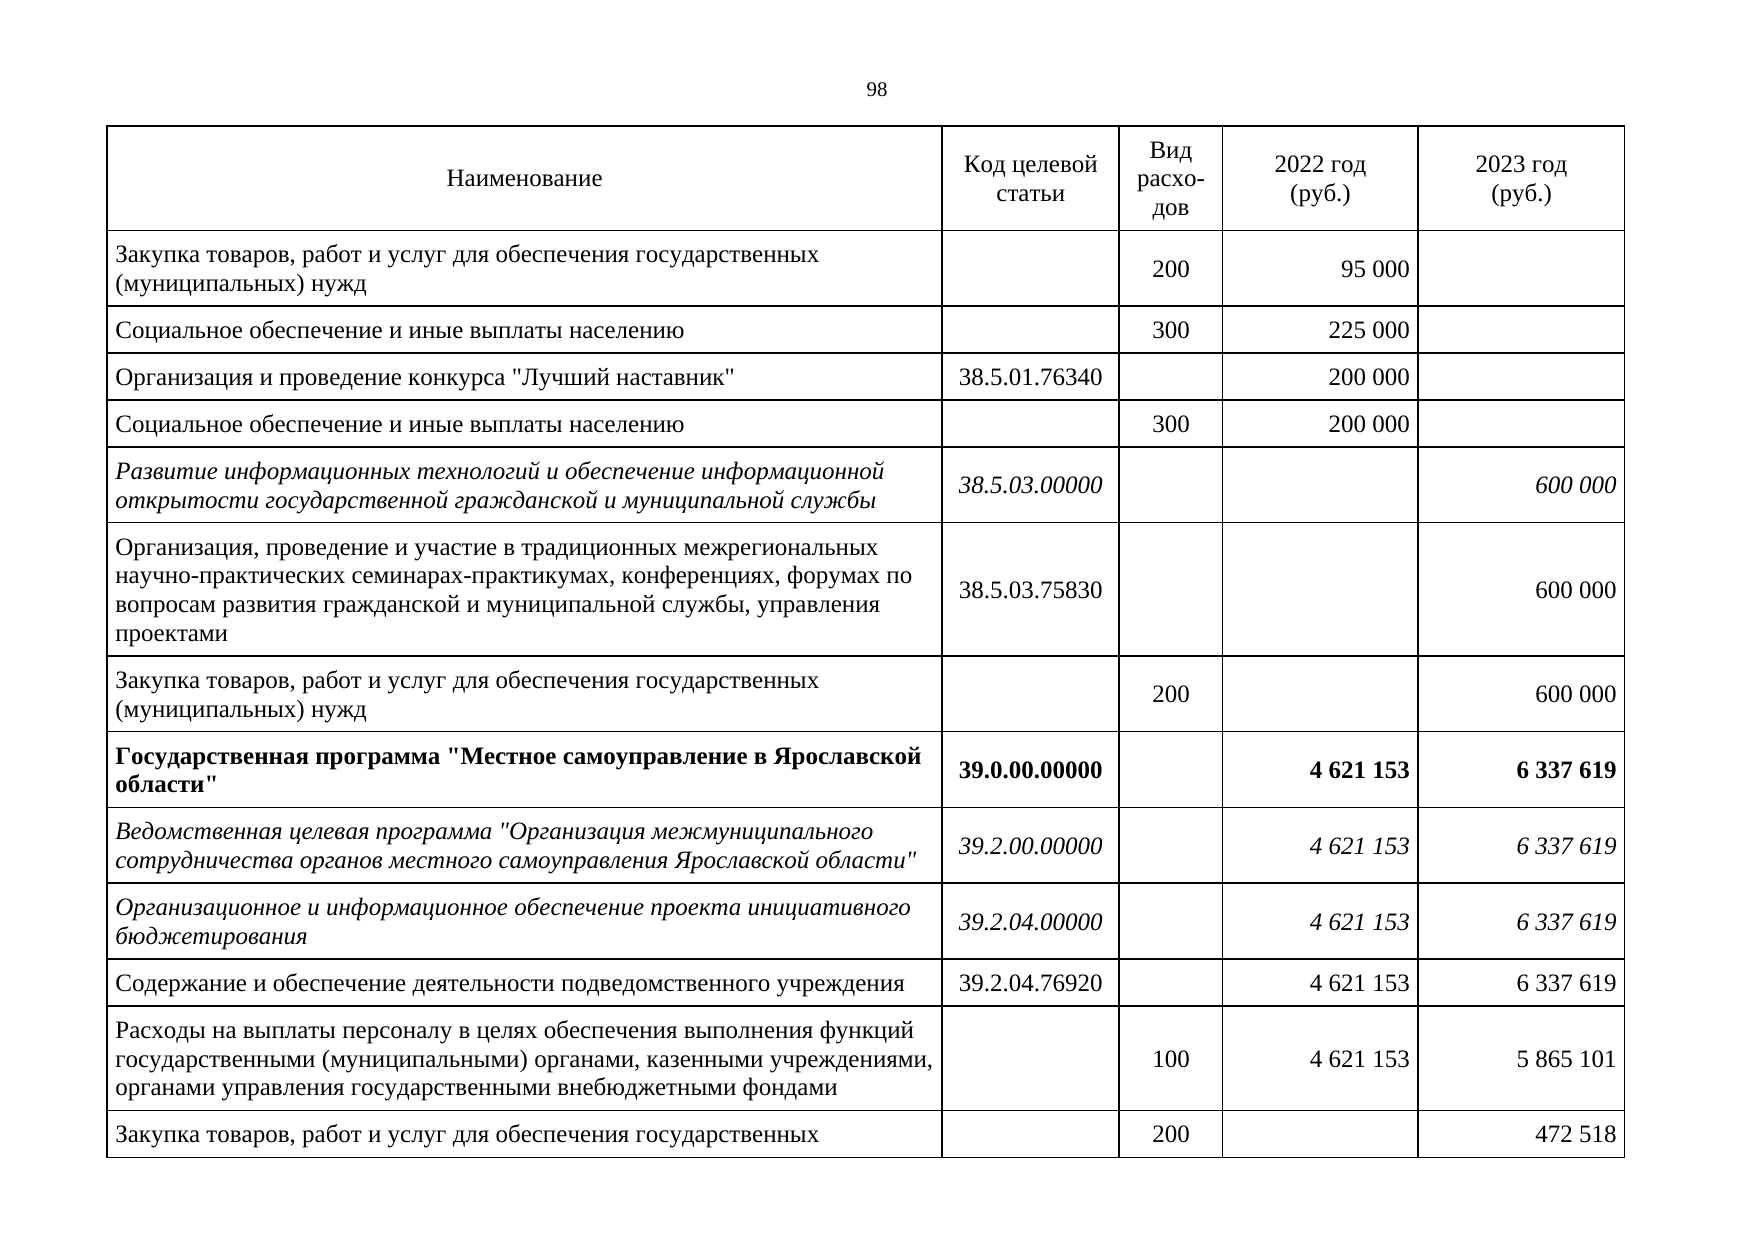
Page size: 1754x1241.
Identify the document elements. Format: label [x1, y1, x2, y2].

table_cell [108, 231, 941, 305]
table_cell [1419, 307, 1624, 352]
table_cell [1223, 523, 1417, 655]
table_header [1419, 127, 1624, 229]
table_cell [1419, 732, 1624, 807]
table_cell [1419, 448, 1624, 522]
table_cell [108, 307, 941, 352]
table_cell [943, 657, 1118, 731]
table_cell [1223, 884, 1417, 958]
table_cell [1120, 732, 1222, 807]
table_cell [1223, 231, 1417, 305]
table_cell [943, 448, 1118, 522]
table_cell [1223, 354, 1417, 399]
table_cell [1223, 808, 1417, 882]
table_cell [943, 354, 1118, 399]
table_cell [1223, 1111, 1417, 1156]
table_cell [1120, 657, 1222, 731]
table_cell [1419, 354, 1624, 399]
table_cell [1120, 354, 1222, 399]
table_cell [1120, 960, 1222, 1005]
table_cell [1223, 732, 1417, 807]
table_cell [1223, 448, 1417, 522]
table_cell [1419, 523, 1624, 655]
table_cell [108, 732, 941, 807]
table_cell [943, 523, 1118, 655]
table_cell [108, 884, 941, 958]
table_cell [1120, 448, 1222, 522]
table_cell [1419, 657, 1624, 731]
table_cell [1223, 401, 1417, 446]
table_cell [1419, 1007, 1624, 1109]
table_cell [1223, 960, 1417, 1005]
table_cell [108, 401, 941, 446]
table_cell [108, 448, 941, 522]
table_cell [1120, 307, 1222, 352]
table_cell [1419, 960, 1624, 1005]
table_header [108, 127, 941, 229]
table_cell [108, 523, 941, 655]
table_header [1223, 127, 1417, 229]
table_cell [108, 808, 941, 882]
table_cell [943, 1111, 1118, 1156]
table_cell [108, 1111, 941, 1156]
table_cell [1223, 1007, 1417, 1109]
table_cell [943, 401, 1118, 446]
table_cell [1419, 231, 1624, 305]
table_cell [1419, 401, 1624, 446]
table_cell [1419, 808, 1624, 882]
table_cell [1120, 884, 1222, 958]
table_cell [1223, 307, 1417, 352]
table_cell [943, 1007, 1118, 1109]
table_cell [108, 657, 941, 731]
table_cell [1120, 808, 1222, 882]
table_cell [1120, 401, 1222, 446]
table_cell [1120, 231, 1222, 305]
table_header [1120, 127, 1222, 229]
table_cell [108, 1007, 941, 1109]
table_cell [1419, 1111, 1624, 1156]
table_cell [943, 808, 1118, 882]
table_header [943, 127, 1118, 229]
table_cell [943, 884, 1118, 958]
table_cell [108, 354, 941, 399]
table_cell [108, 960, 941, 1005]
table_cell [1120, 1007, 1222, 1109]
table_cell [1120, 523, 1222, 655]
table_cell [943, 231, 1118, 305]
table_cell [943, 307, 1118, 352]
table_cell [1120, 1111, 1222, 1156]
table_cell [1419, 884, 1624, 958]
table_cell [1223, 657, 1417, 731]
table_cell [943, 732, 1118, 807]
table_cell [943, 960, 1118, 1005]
